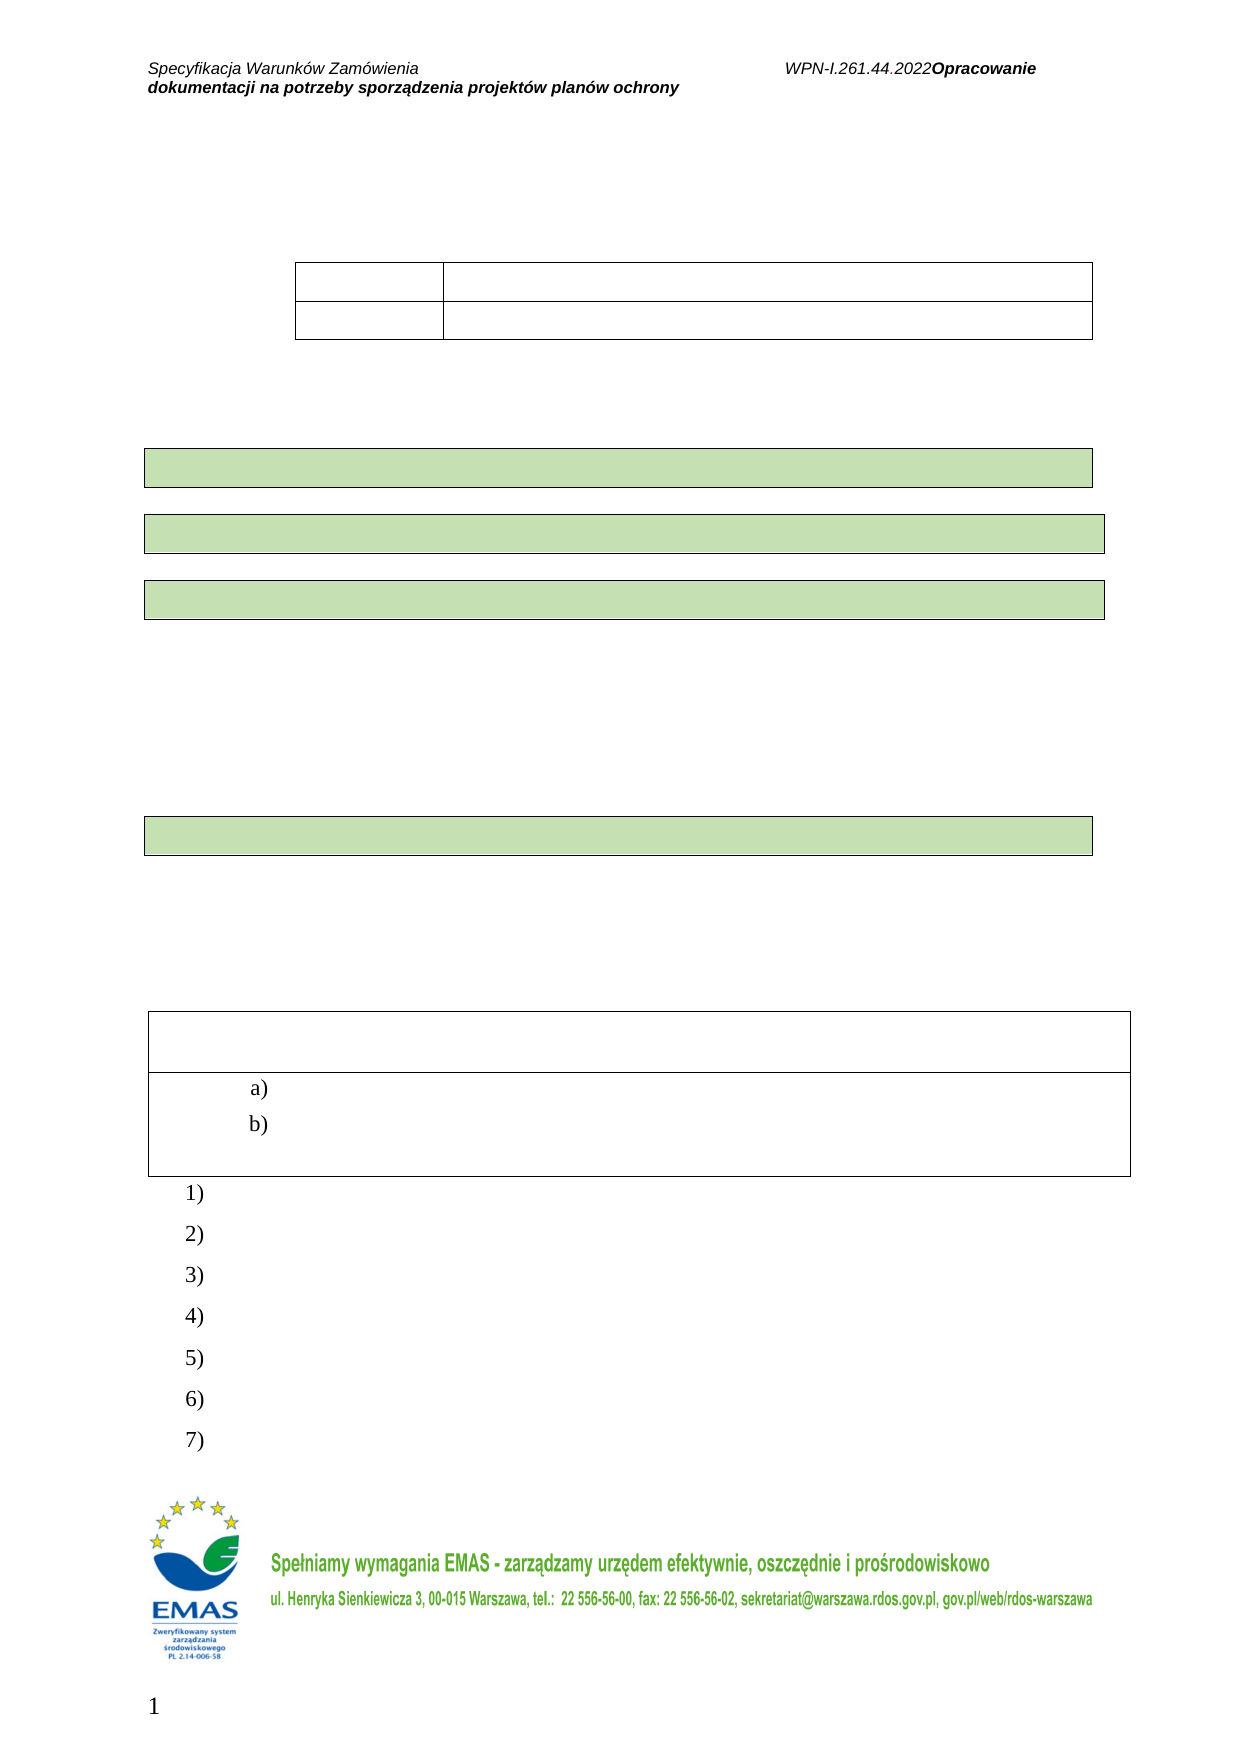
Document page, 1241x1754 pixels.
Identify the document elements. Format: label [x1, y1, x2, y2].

table_cell [149, 1073, 1130, 1176]
table_header [145, 515, 1104, 552]
table_cell [444, 302, 1092, 339]
table_header [145, 581, 1104, 618]
table_cell [149, 1012, 1130, 1072]
table_header [296, 263, 443, 301]
table_header [444, 263, 1092, 301]
table_header [145, 817, 1092, 854]
picture [147, 1493, 1093, 1663]
table_header [145, 449, 1092, 487]
table_cell [296, 302, 443, 339]
